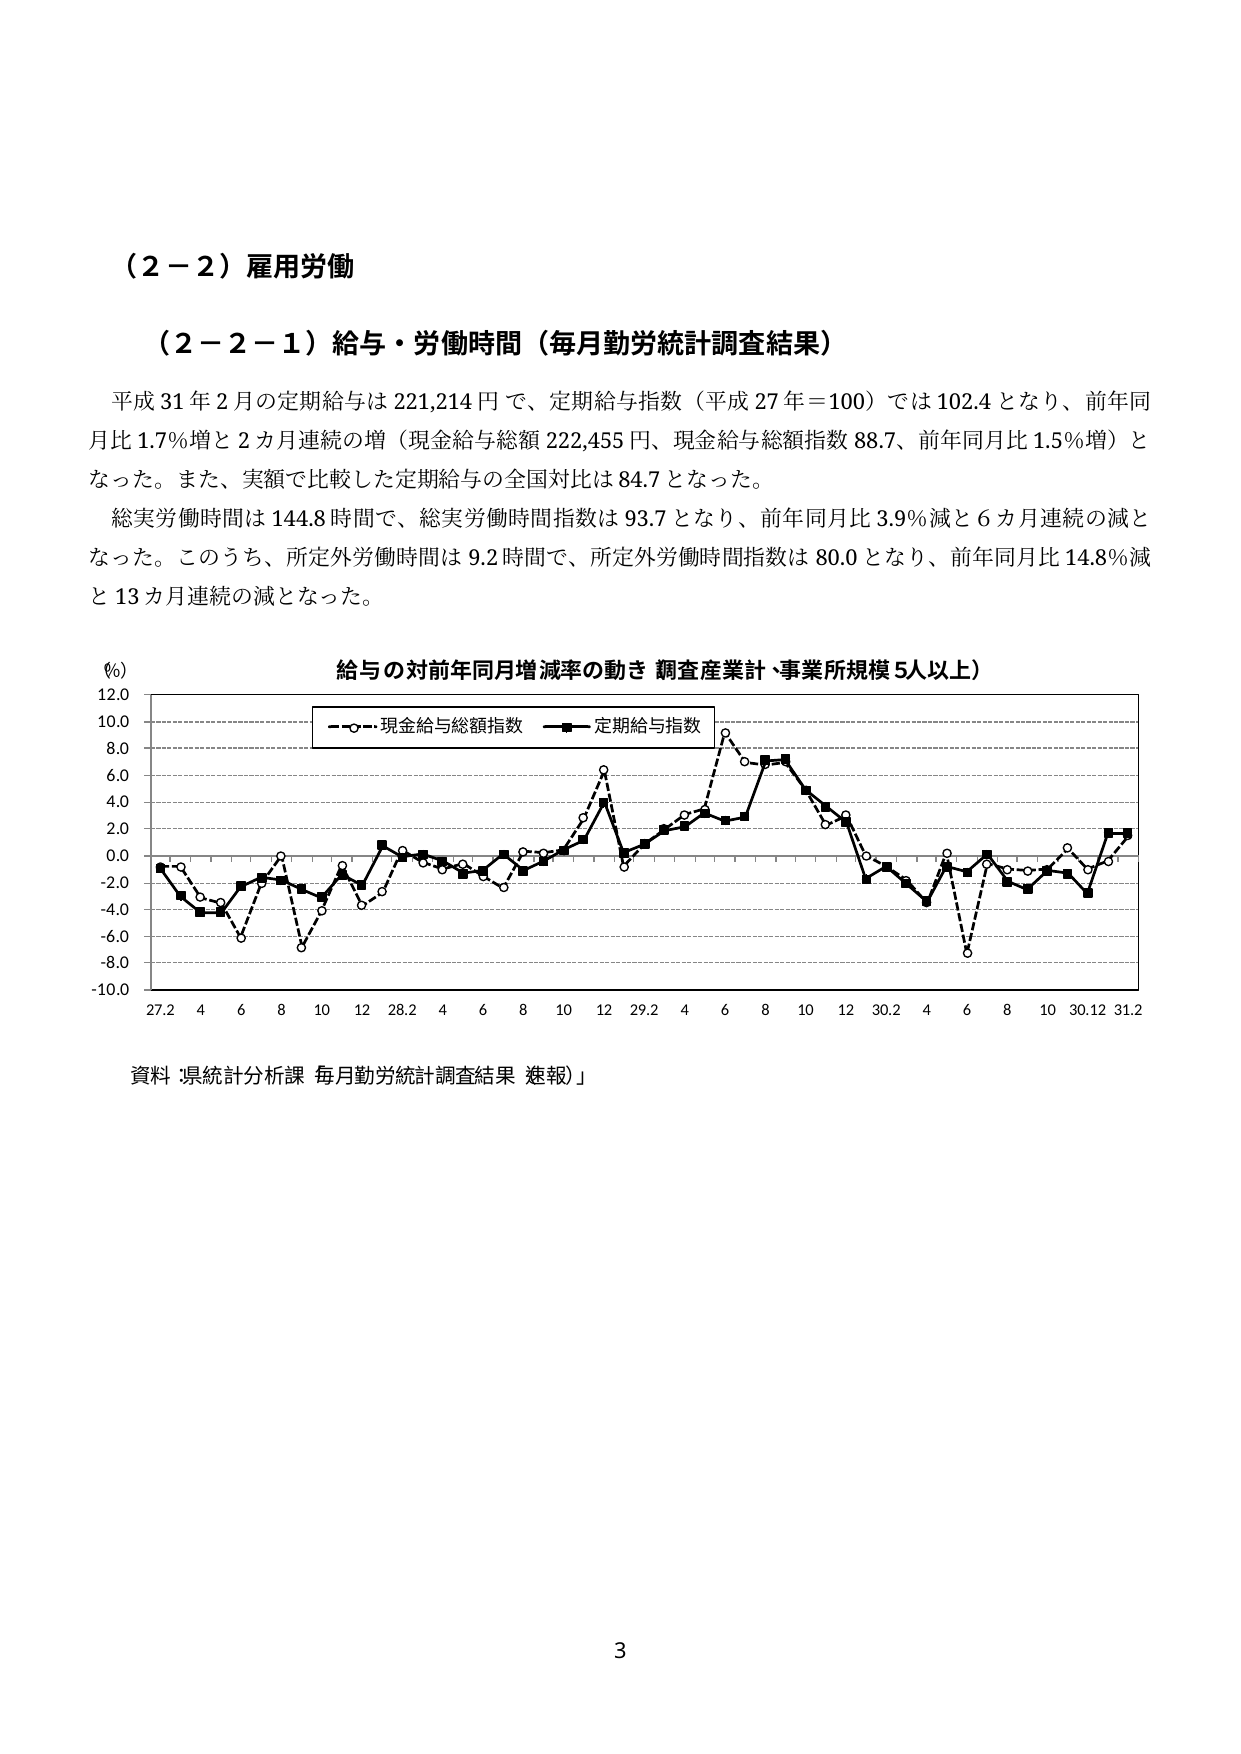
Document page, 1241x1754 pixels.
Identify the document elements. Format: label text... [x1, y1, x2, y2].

text （２－２）雇用労働 [111, 226, 1152, 303]
text （２－２－１）給与・労働時間（毎月勤労統計調査結果） [89, 303, 1152, 381]
text 総実労働時間は144.8時間で、総実労働時間指数は93.7となり、前年同月比3.9％減と６カ月連続の減となった。このうち、所定外労働時間は9.2時間で、所定外労働時間指数は80.0となり、前年同月比14.8％減と13カ月連続の減となった。 [89, 497, 1152, 614]
text 平成31年2月の定期給与は221,214円 で、定期給与指数（平成27年＝100）では102.4となり、前年同月比1.7％増と2カ月連続の増（現金給与総額222,455円、現金給与総額指数88.7、前年同月比1.5％増）となった。また、実額で比較した定期給与の全国対比は84.7となった。 [89, 381, 1152, 497]
